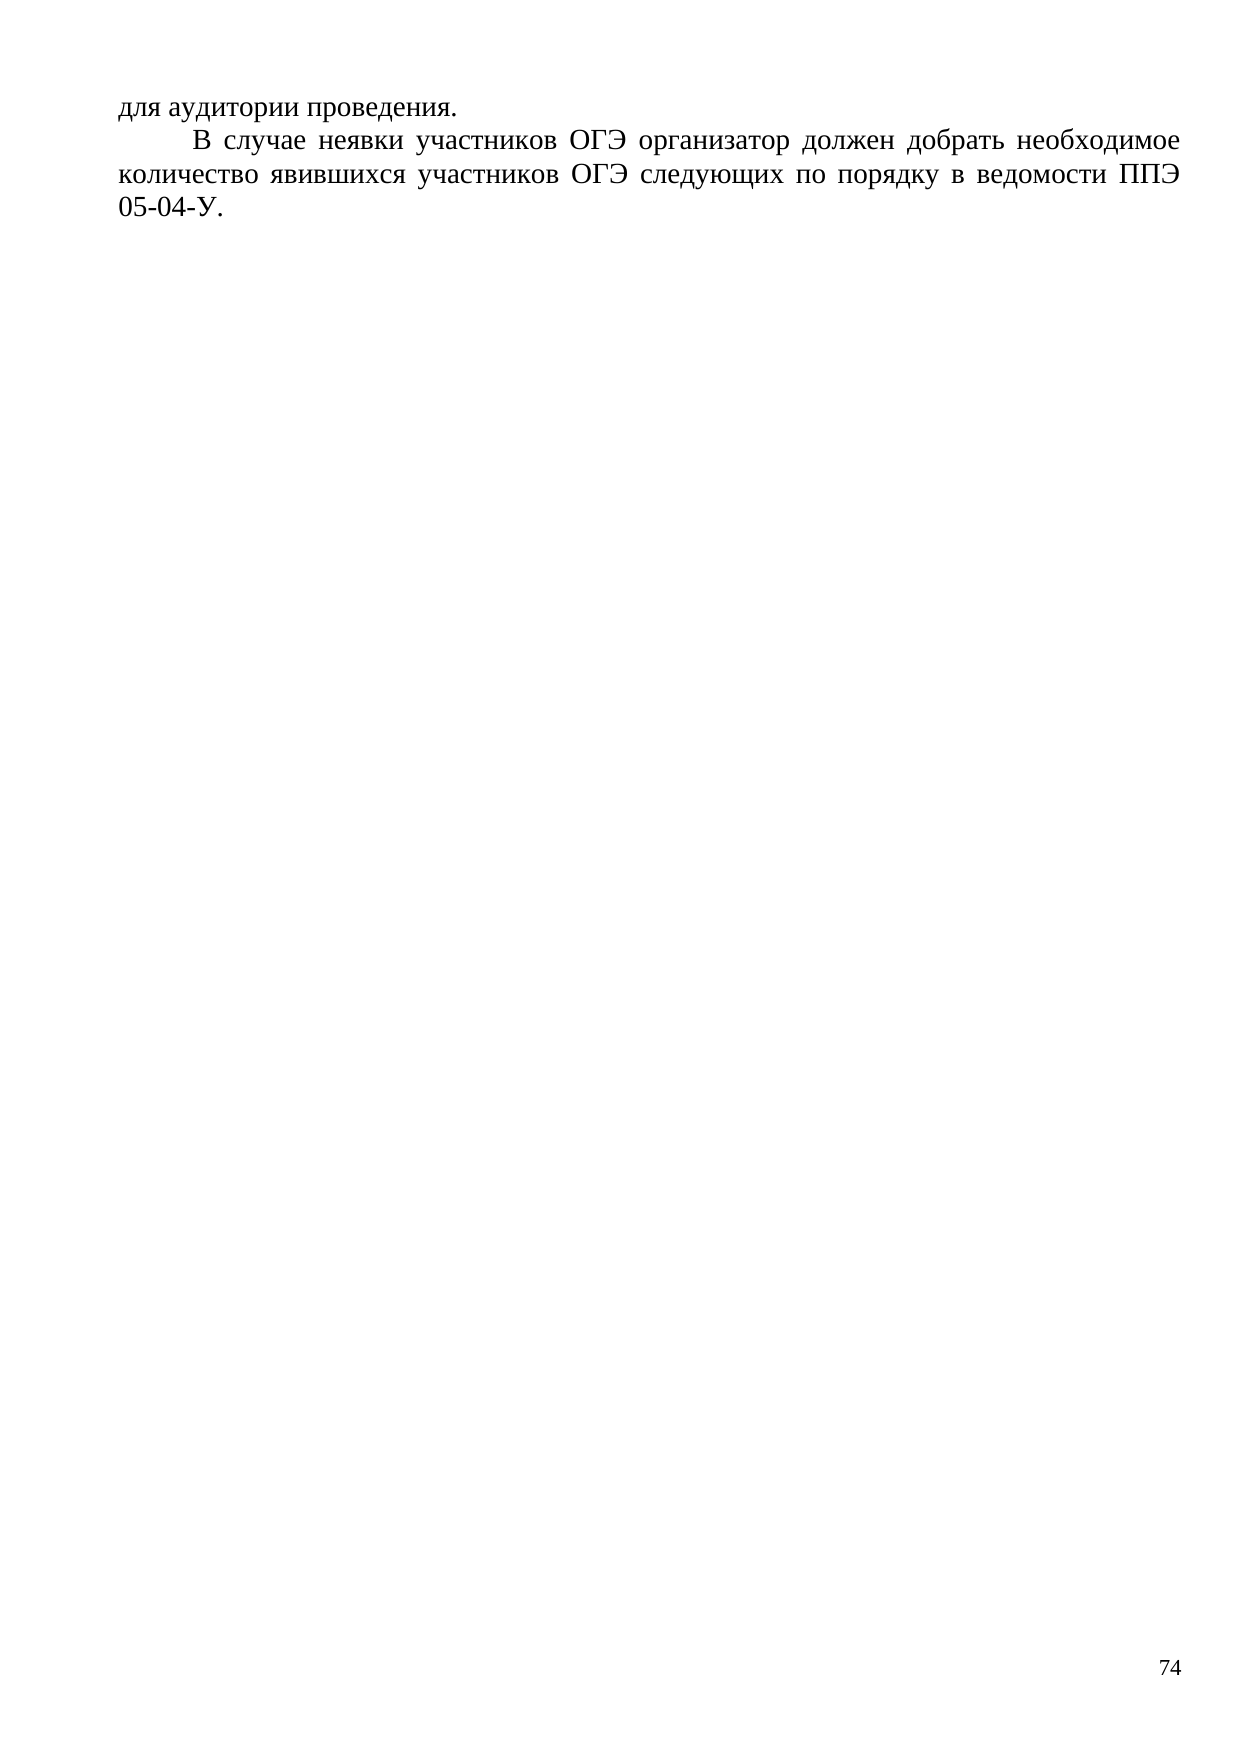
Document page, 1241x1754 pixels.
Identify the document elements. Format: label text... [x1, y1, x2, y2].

text В случае неявки участников ОГЭ организатор должен добрать необходимое количество явившихся участников ОГЭ следующих по порядку в ведомости ППЭ 05-04-У. [118, 122, 1181, 223]
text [118, 89, 1181, 122]
